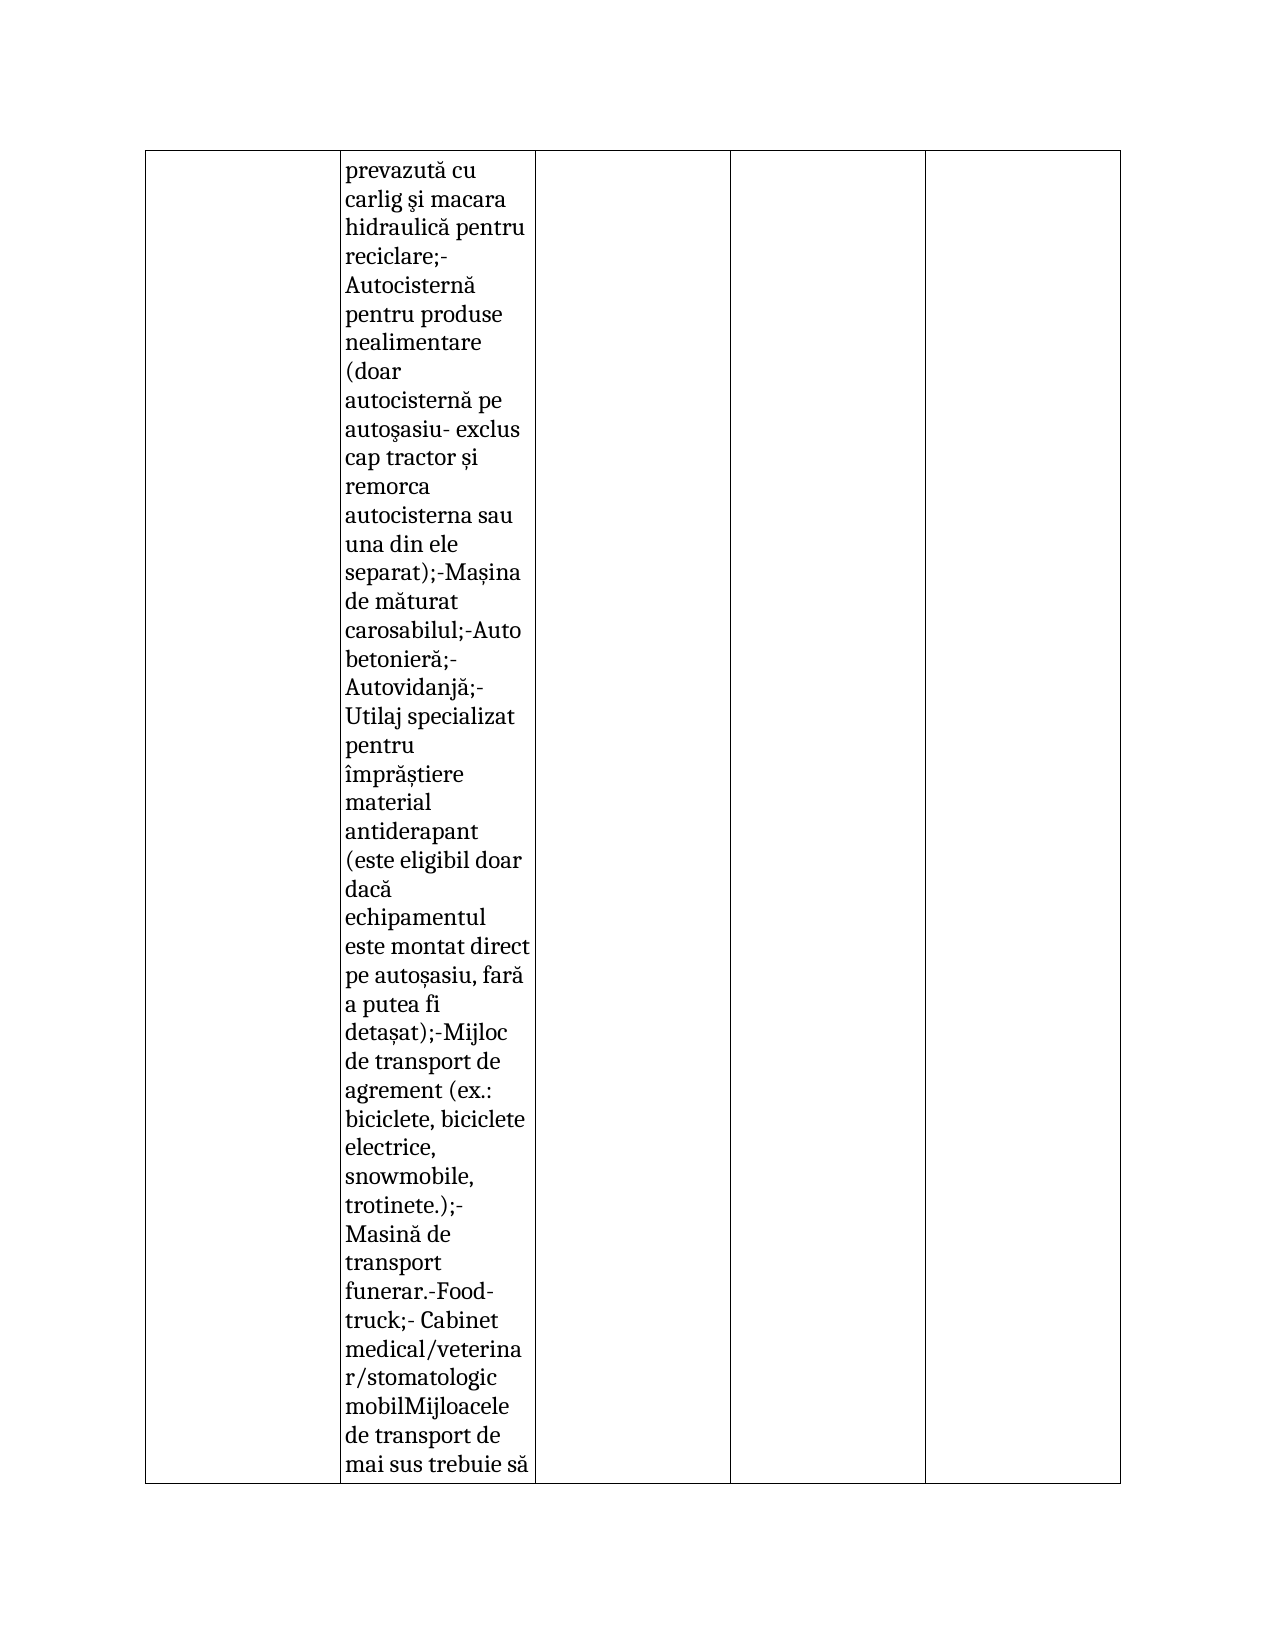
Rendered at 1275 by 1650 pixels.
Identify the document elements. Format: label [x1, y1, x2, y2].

table_cell [341, 151, 535, 1483]
